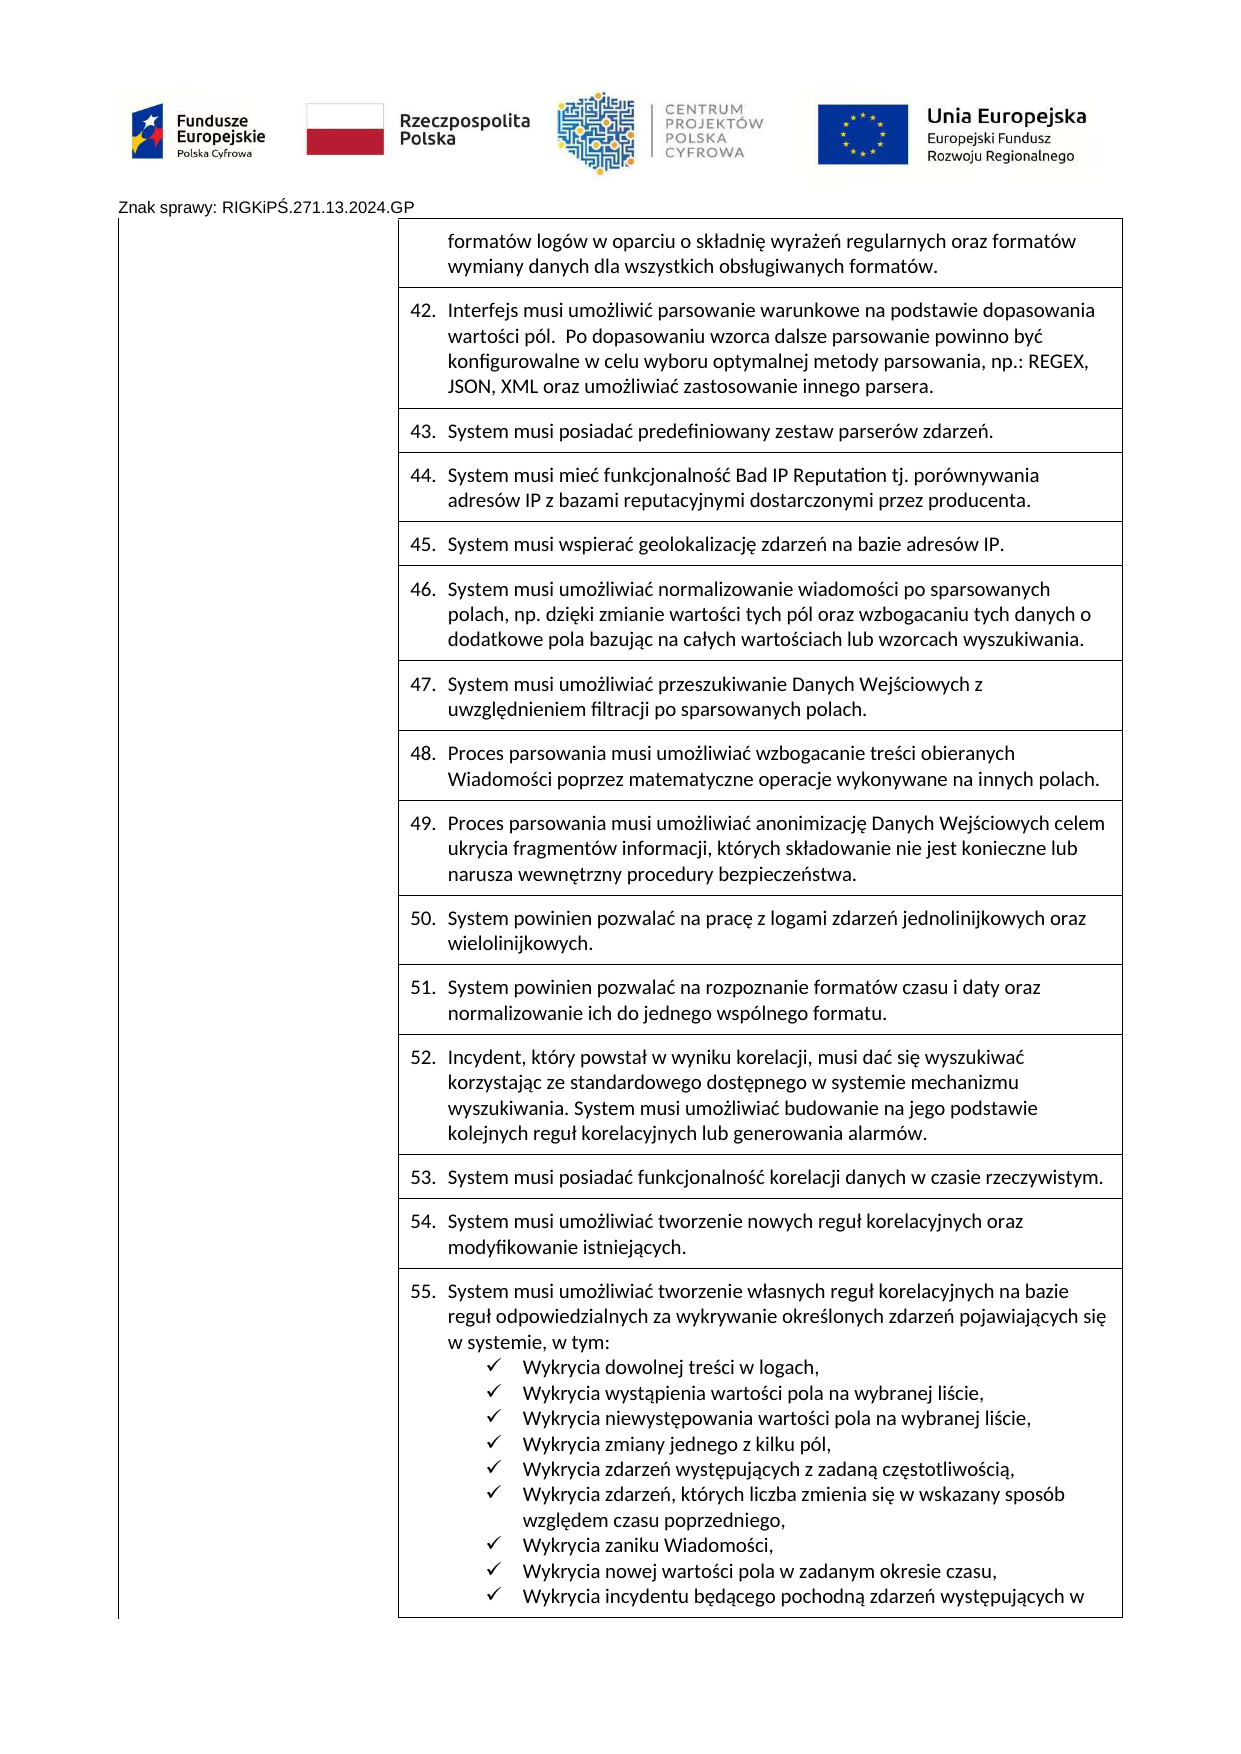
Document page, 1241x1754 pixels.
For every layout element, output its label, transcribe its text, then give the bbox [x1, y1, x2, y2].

table_cell System powinien pozwalać na pracę z logami zdarzeń jednolinijkowych oraz wielolinijkowych. [399, 896, 1122, 964]
table_cell System musi umożliwiać tworzenie nowych reguł korelacyjnych oraz modyfikowanie istniejących. [399, 1199, 1122, 1268]
table_cell System musi umożliwiać przeszukiwanie Danych Wejściowych z uwzględnieniem filtracji po sparsowanych polach. [399, 661, 1122, 730]
table_cell System musi umożliwiać normalizowanie wiadomości po sparsowanych polach, np. dzięki zmianie wartości tych pól oraz wzbogacaniu tych danych o dodatkowe pola bazując na całych wartościach lub wzorcach wyszukiwania. [399, 566, 1122, 660]
picture [118, 73, 1108, 199]
table_cell System musi wspierać geolokalizację zdarzeń na bazie adresów IP. [399, 522, 1122, 565]
table_cell Proces parsowania musi umożliwiać anonimizację Danych Wejściowych celem ukrycia fragmentów informacji, których składowanie nie jest konieczne lub narusza wewnętrzny procedury bezpieczeństwa. [399, 801, 1122, 894]
table_cell Interfejs musi umożliwić parsowanie warunkowe na podstawie dopasowania wartości pól. Po dopasowaniu wzorca dalsze parsowanie powinno być konfigurowalne w celu wyboru optymalnej metody parsowania, np.: REGEX, JSON, XML oraz umożliwiać zastosowanie innego parsera. [399, 288, 1122, 407]
table_cell Incydent, który powstał w wyniku korelacji, musi dać się wyszukiwać korzystając ze standardowego dostępnego w systemie mechanizmu wyszukiwania. System musi umożliwiać budowanie na jego podstawie kolejnych reguł korelacyjnych lub generowania alarmów. [399, 1035, 1122, 1154]
table_cell Proces parsowania musi umożliwiać wzbogacanie treści obieranych Wiadomości poprzez matematyczne operacje wykonywane na innych polach. [399, 731, 1122, 799]
table_cell System musi posiadać funkcjonalność korelacji danych w czasie rzeczywistym. [399, 1155, 1122, 1198]
table_cell System musi mieć funkcjonalność Bad IP Reputation tj. porównywania adresów IP z bazami reputacyjnymi dostarczonymi przez producenta. [399, 453, 1122, 521]
table_cell System musi posiadać predefiniowany zestaw parserów zdarzeń. [399, 409, 1122, 452]
table_cell System powinien pozwalać na rozpoznanie formatów czasu i daty oraz normalizowanie ich do jednego wspólnego formatu. [399, 965, 1122, 1034]
